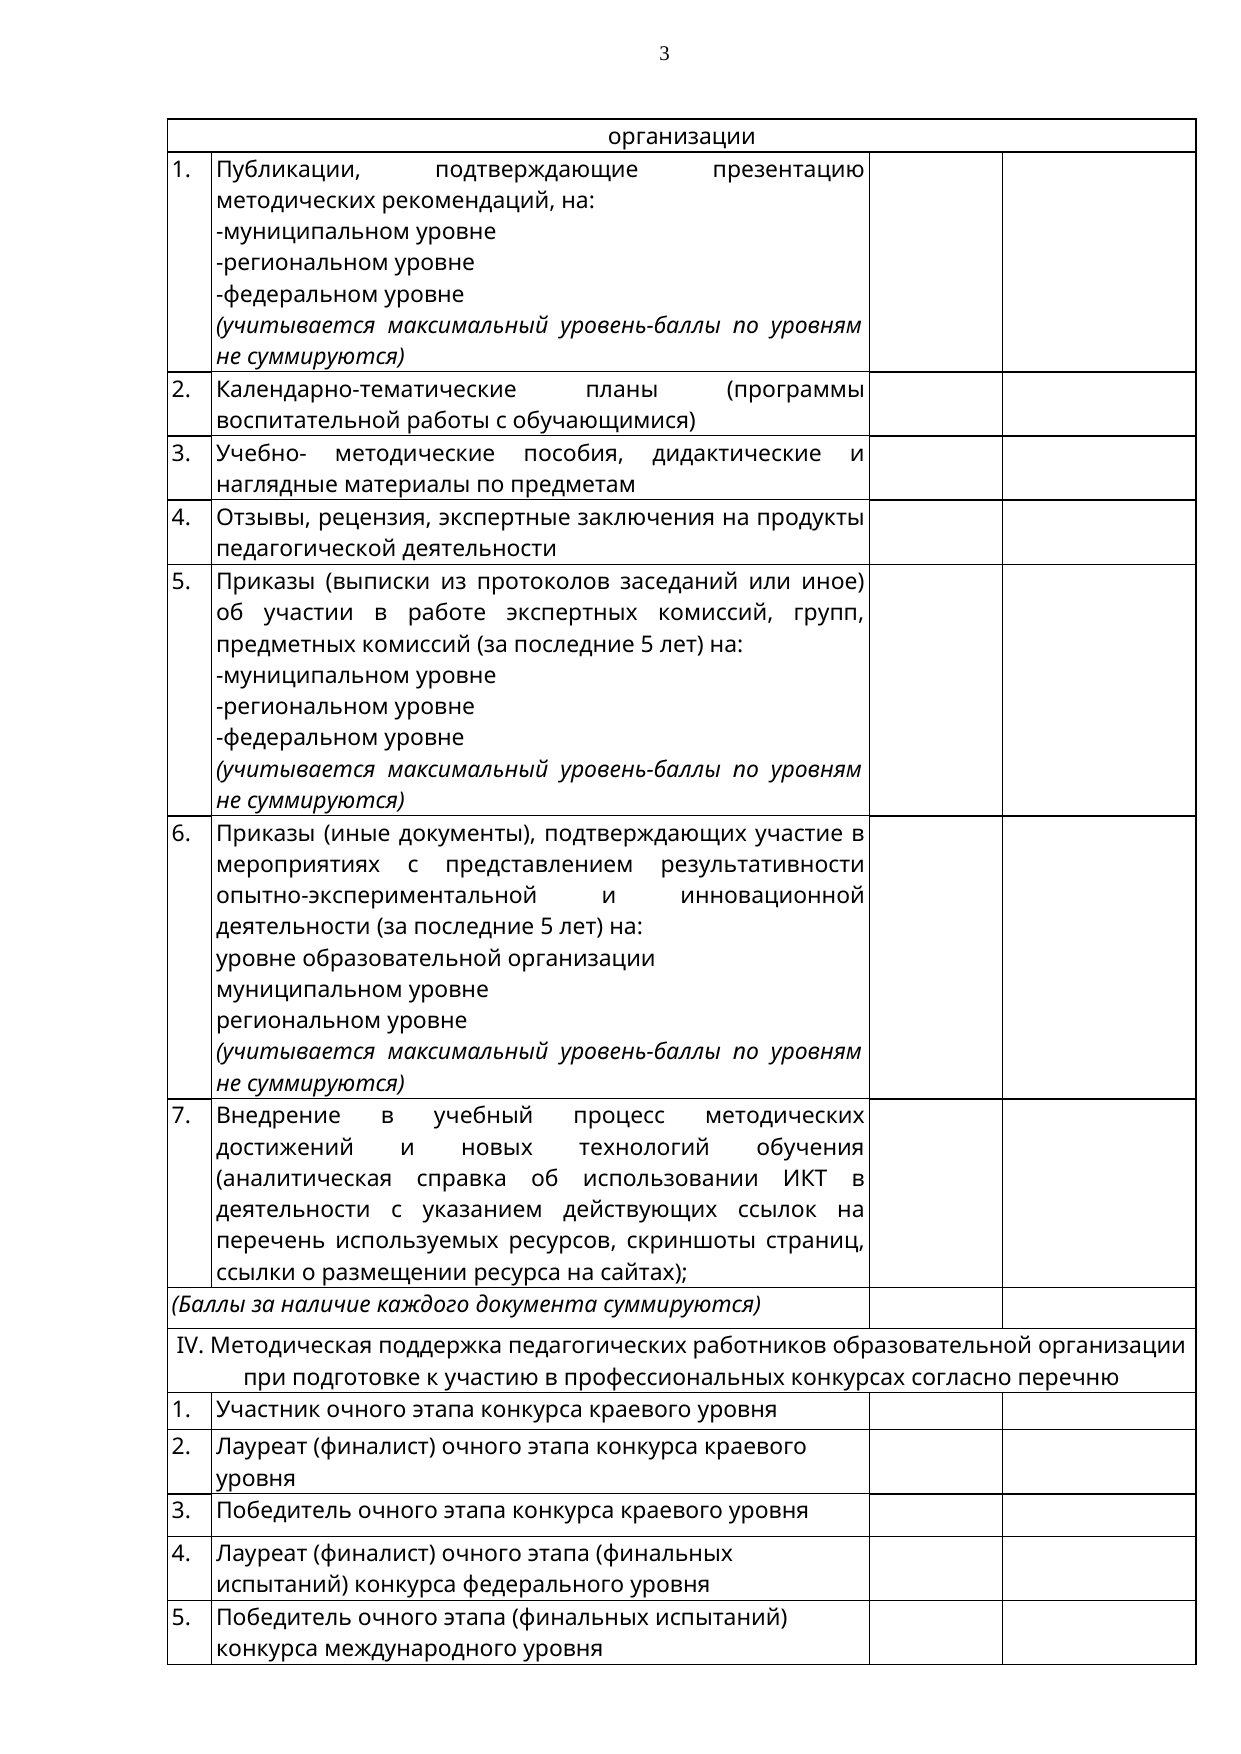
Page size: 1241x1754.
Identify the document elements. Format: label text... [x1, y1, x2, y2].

table_cell Календарно-тематические планы (программы воспитательной работы с обучающимися) [212, 372, 869, 435]
table_cell 2. [168, 373, 211, 435]
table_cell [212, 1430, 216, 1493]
table_cell [870, 501, 1002, 563]
table_cell [870, 437, 1002, 499]
table_cell [870, 1100, 1002, 1287]
table_cell [1003, 501, 1195, 563]
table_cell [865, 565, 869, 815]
table_cell [1003, 1495, 1195, 1536]
table_cell [870, 1601, 1002, 1664]
table_cell (Баллы за наличие каждого документа суммируются) [168, 1288, 869, 1328]
table_cell [870, 1430, 1002, 1493]
table_cell [1003, 1100, 1195, 1287]
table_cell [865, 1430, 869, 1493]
table_cell [870, 1393, 1002, 1429]
table_cell Победитель очного этапа конкурса краевого уровня [212, 1494, 869, 1536]
table_cell [870, 153, 1002, 371]
table_cell 1. [168, 1393, 211, 1429]
table_cell 2. [168, 1430, 211, 1493]
table_cell Приказы (иные документы), подтверждающих участие в мероприятиях с представлением результативности опытно-экспериментальной и инновационной деятельности (за последние 5 лет) на: уровне образовательной организации муниципальном уровне региональном уровне (учитывается максимальный уровень-баллы по уровням не суммируются) [212, 816, 869, 1098]
table_cell [1003, 373, 1195, 435]
table_cell [1003, 153, 1195, 371]
table_cell [870, 565, 1002, 815]
table_cell [870, 373, 1002, 435]
table_cell Участник очного этапа конкурса краевого уровня [212, 1393, 869, 1429]
table_cell [1003, 1537, 1195, 1599]
table_cell 3. [168, 1495, 211, 1536]
table_cell [1003, 817, 1195, 1098]
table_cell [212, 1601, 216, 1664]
table_cell [1003, 1288, 1195, 1328]
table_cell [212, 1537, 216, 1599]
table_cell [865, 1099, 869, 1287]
table_cell [1003, 1430, 1195, 1493]
table_cell [1003, 437, 1195, 499]
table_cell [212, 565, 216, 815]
table_cell [1003, 565, 1195, 815]
table_cell [870, 817, 1002, 1098]
table_cell 3. [168, 437, 211, 499]
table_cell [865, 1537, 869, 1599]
table_cell [1003, 1393, 1195, 1429]
table_cell [870, 1288, 1002, 1328]
table_cell 7. [168, 1100, 211, 1287]
table_cell 4. [168, 501, 211, 563]
table_cell 5. [168, 1601, 211, 1664]
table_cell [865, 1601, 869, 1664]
table_cell 5. [168, 565, 211, 815]
table_cell [870, 1495, 1002, 1536]
table_cell 4. [168, 1537, 211, 1599]
table_cell Учебно- методические пособия, дидактические и наглядные материалы по предметам [212, 436, 869, 499]
table_cell Отзывы, рецензия, экспертные заключения на продукты педагогической деятельности [212, 500, 869, 563]
table_cell Публикации, подтверждающие презентацию методических рекомендаций, на: -муниципальном уровне -региональном уровне -федеральном уровне (учитывается максимальный уровень-баллы по уровням не суммируются) [212, 153, 869, 371]
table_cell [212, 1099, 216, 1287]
table_cell 6. [168, 817, 211, 1098]
table_cell [1003, 1601, 1195, 1664]
table_cell 1. [168, 153, 211, 371]
table_cell [870, 1537, 1002, 1599]
